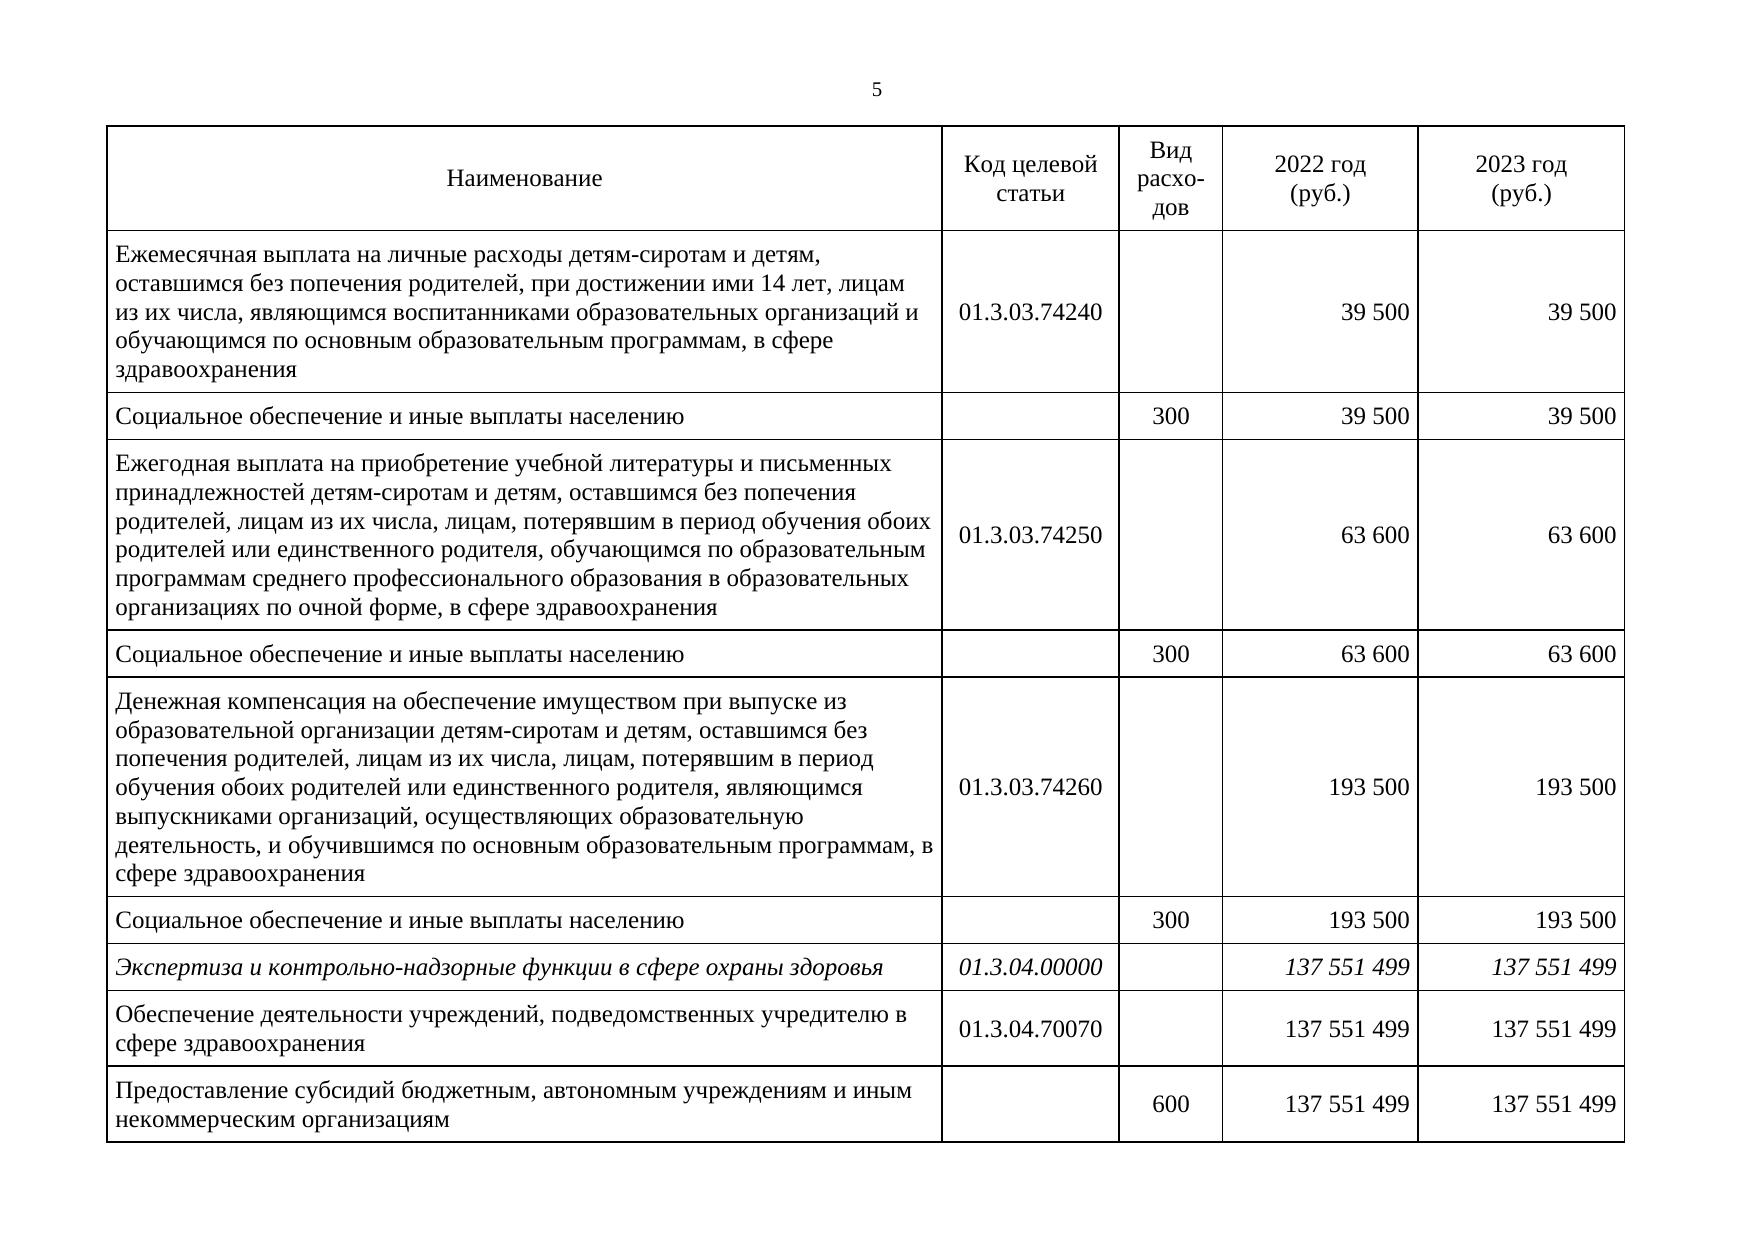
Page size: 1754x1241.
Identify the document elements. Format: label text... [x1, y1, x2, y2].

table_header [943, 127, 1118, 229]
table_cell 600 [1120, 1067, 1222, 1141]
table_cell 193 500 [1223, 897, 1417, 943]
table_cell [1120, 678, 1222, 896]
table_cell 39 500 [1419, 231, 1624, 391]
table_cell 63 600 [1419, 631, 1624, 676]
table_cell 193 500 [1419, 678, 1624, 896]
table_cell 137 551 499 [1223, 1067, 1417, 1141]
table_cell [943, 631, 1118, 676]
table_header [1120, 127, 1222, 229]
table_cell [943, 393, 1118, 438]
table_cell 01.3.03.74250 [943, 440, 1118, 629]
table_cell 193 500 [1223, 678, 1417, 896]
table_cell Экспертиза и контрольно-надзорные функции в сфере охраны здоровья [108, 944, 941, 989]
table_cell Социальное обеспечение и иные выплаты населению [108, 897, 941, 943]
table_cell 300 [1120, 631, 1222, 676]
table_header [108, 127, 941, 229]
table_cell [943, 1067, 1118, 1141]
table_cell 01.3.03.74260 [943, 678, 1118, 896]
table_cell 63 600 [1223, 440, 1417, 629]
table_cell 39 500 [1419, 393, 1624, 438]
table_cell [1120, 440, 1222, 629]
table_header [1419, 127, 1624, 229]
table_cell [1120, 991, 1222, 1065]
table_cell Денежная компенсация на обеспечение имуществом при выпуске из образовательной организации детям-сиротам и детям, оставшимся без попечения родителей, лицам из их числа, лицам, потерявшим в период обучения обоих родителей или единственного родителя, являющимся выпускниками организаций, осуществляющих образовательную деятельность, и обучившимся по основным образовательным программам, в сфере здравоохранения [108, 678, 941, 896]
table_cell Предоставление субсидий бюджетным, автономным учреждениям и иным некоммерческим организациям [108, 1067, 941, 1141]
table_cell 01.3.03.74240 [943, 231, 1118, 391]
table_cell 300 [1120, 393, 1222, 438]
table_cell 137 551 499 [1223, 991, 1417, 1065]
table_cell 01.3.04.70070 [943, 991, 1118, 1065]
table_cell Ежемесячная выплата на личные расходы детям-сиротам и детям, оставшимся без попечения родителей, при достижении ими 14 лет, лицам из их числа, являющимся воспитанниками образовательных организаций и обучающимся по основным образовательным программам, в сфере здравоохранения [108, 231, 941, 391]
table_cell 63 600 [1419, 440, 1624, 629]
table_cell 39 500 [1223, 231, 1417, 391]
table_cell 193 500 [1419, 897, 1624, 943]
table_header [1223, 127, 1417, 229]
table_cell [1120, 231, 1222, 391]
table_cell Социальное обеспечение и иные выплаты населению [108, 631, 941, 676]
table_cell 300 [1120, 897, 1222, 943]
table_cell [943, 897, 1118, 943]
table_cell 01.3.04.00000 [943, 944, 1118, 989]
table_cell 137 551 499 [1419, 1067, 1624, 1141]
table_cell [1120, 944, 1222, 989]
table_cell Ежегодная выплата на приобретение учебной литературы и письменных принадлежностей детям-сиротам и детям, оставшимся без попечения родителей, лицам из их числа, лицам, потерявшим в период обучения обоих родителей или единственного родителя, обучающимся по образовательным программам среднего профессионального образования в образовательных организациях по очной форме, в сфере здравоохранения [108, 440, 941, 629]
table_cell 137 551 499 [1419, 944, 1624, 989]
table_cell Обеспечение деятельности учреждений, подведомственных учредителю в сфере здравоохранения [108, 991, 941, 1065]
table_cell 63 600 [1223, 631, 1417, 676]
table_cell Социальное обеспечение и иные выплаты населению [108, 393, 941, 438]
table_cell 137 551 499 [1223, 944, 1417, 989]
table_cell 39 500 [1223, 393, 1417, 438]
table_cell 137 551 499 [1419, 991, 1624, 1065]
